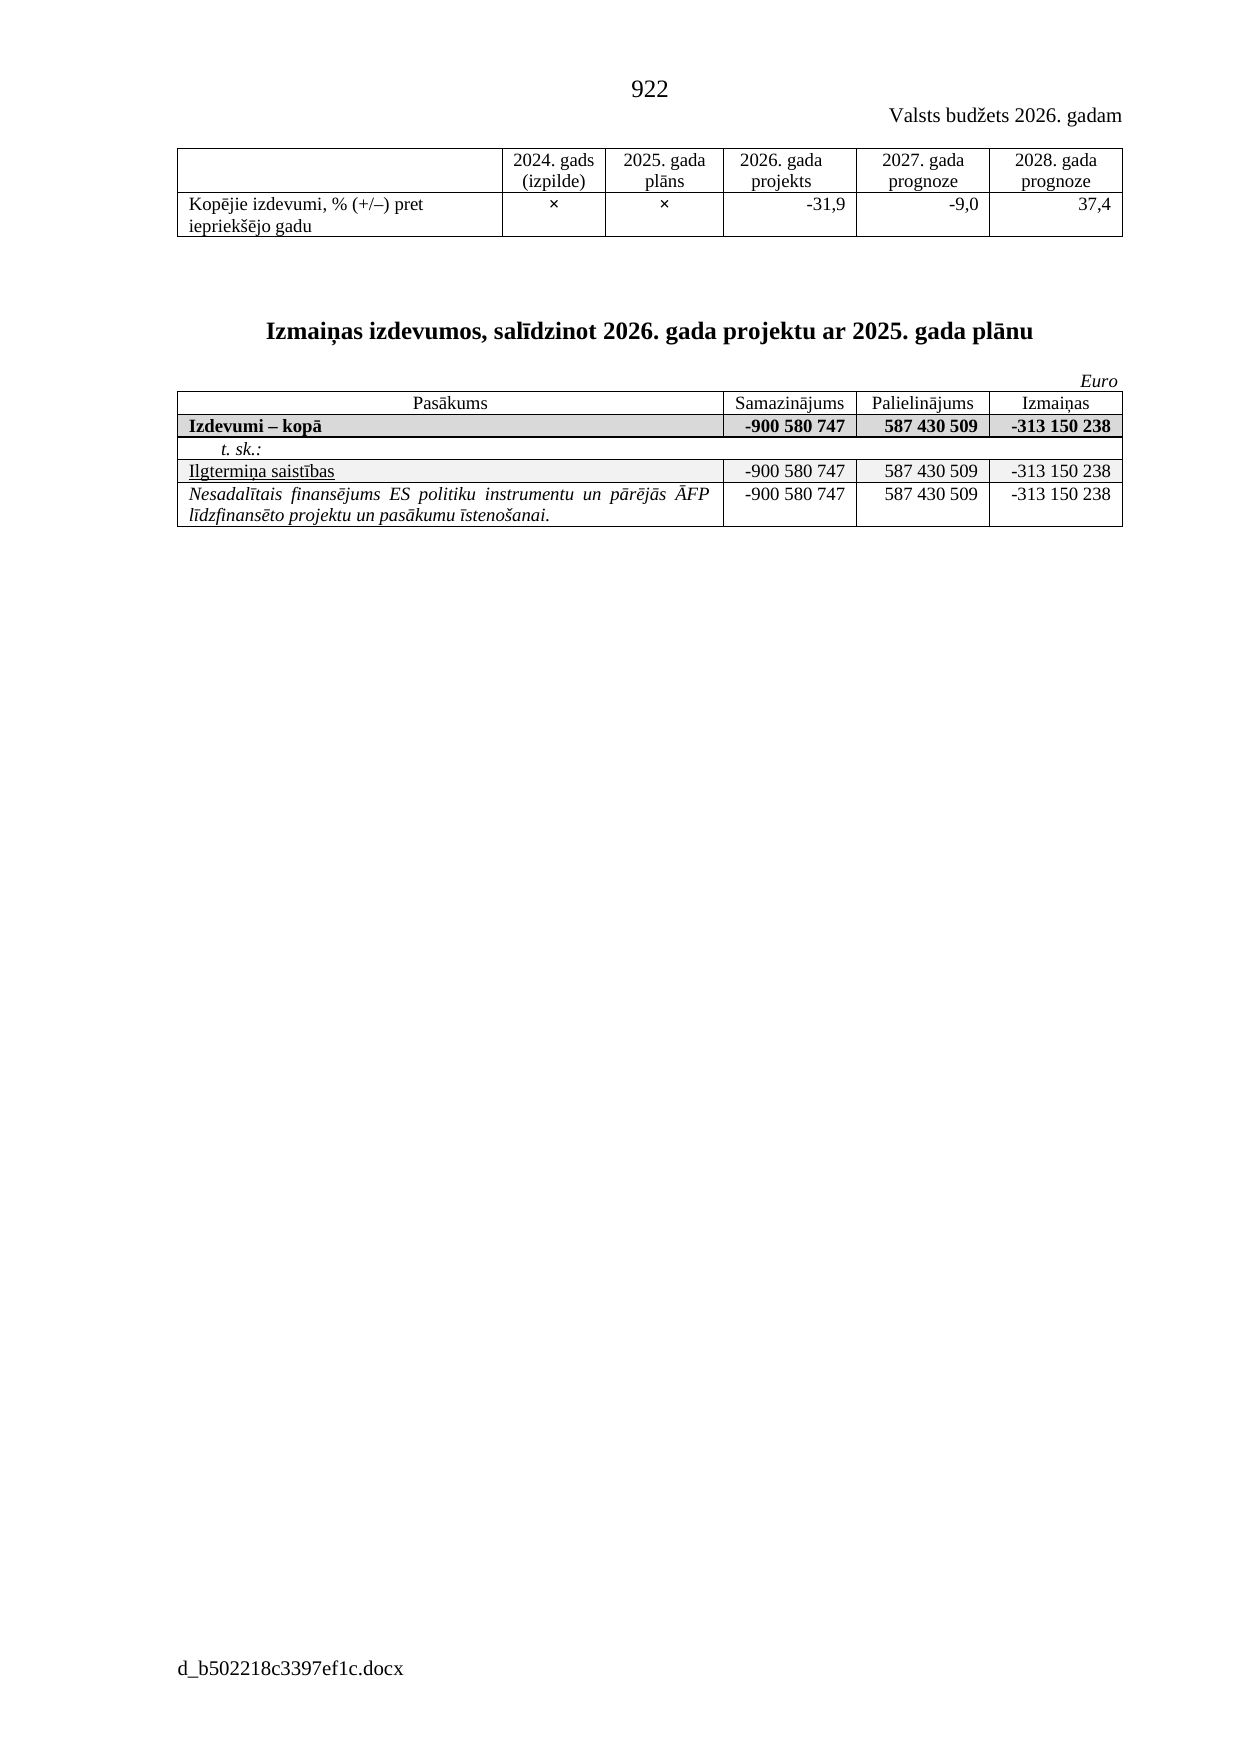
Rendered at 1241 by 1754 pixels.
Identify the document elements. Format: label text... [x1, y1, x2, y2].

table_cell 587 430 509 [857, 483, 989, 526]
table_header [178, 149, 502, 192]
table_cell -900 580 747 [724, 483, 856, 526]
table_cell Ilgtermiņa saistības [178, 460, 723, 482]
table_cell 587 430 509 [857, 415, 989, 436]
table_cell -313 150 238 [990, 460, 1122, 482]
table_header 2026. gada projekts [724, 149, 856, 192]
table_cell Nesadalītais finansējums ES politiku instrumentu un pārējās ĀFP līdzfinansēto projektu un pasākumu īstenošanai. [178, 483, 723, 526]
table_cell t. sk.: [178, 438, 1122, 459]
table_header 2024. gads (izpilde) [503, 149, 605, 192]
table_header Izmaiņas [990, 392, 1122, 414]
table_cell -313 150 238 [990, 415, 1122, 436]
table_cell Izdevumi – kopā [178, 415, 723, 436]
table_header 2027. gada prognoze [857, 149, 989, 192]
table_cell -313 150 238 [990, 483, 1122, 526]
text Izmaiņas izdevumos, salīdzinot 2026. gada projektu ar 2025. gada plānu [177, 316, 1122, 344]
table_header Pasākums [178, 392, 723, 414]
table_cell 587 430 509 [857, 460, 989, 482]
table_cell × [503, 193, 605, 236]
table_header Samazinājums [724, 392, 856, 414]
table_cell Kopējie izdevumi, % (+/–) pret iepriekšējo gadu [178, 193, 502, 236]
table_cell -900 580 747 [724, 460, 856, 482]
table_cell 37,4 [990, 193, 1122, 236]
table_header Palielinājums [857, 392, 989, 414]
table_header 2028. gada prognoze [990, 149, 1122, 192]
table_header 2025. gada plāns [606, 149, 723, 192]
table_cell -31,9 [724, 193, 856, 236]
table_cell × [606, 193, 723, 236]
text Euro [1002, 369, 1122, 391]
table_cell -900 580 747 [724, 415, 856, 436]
table_cell -9,0 [857, 193, 989, 236]
